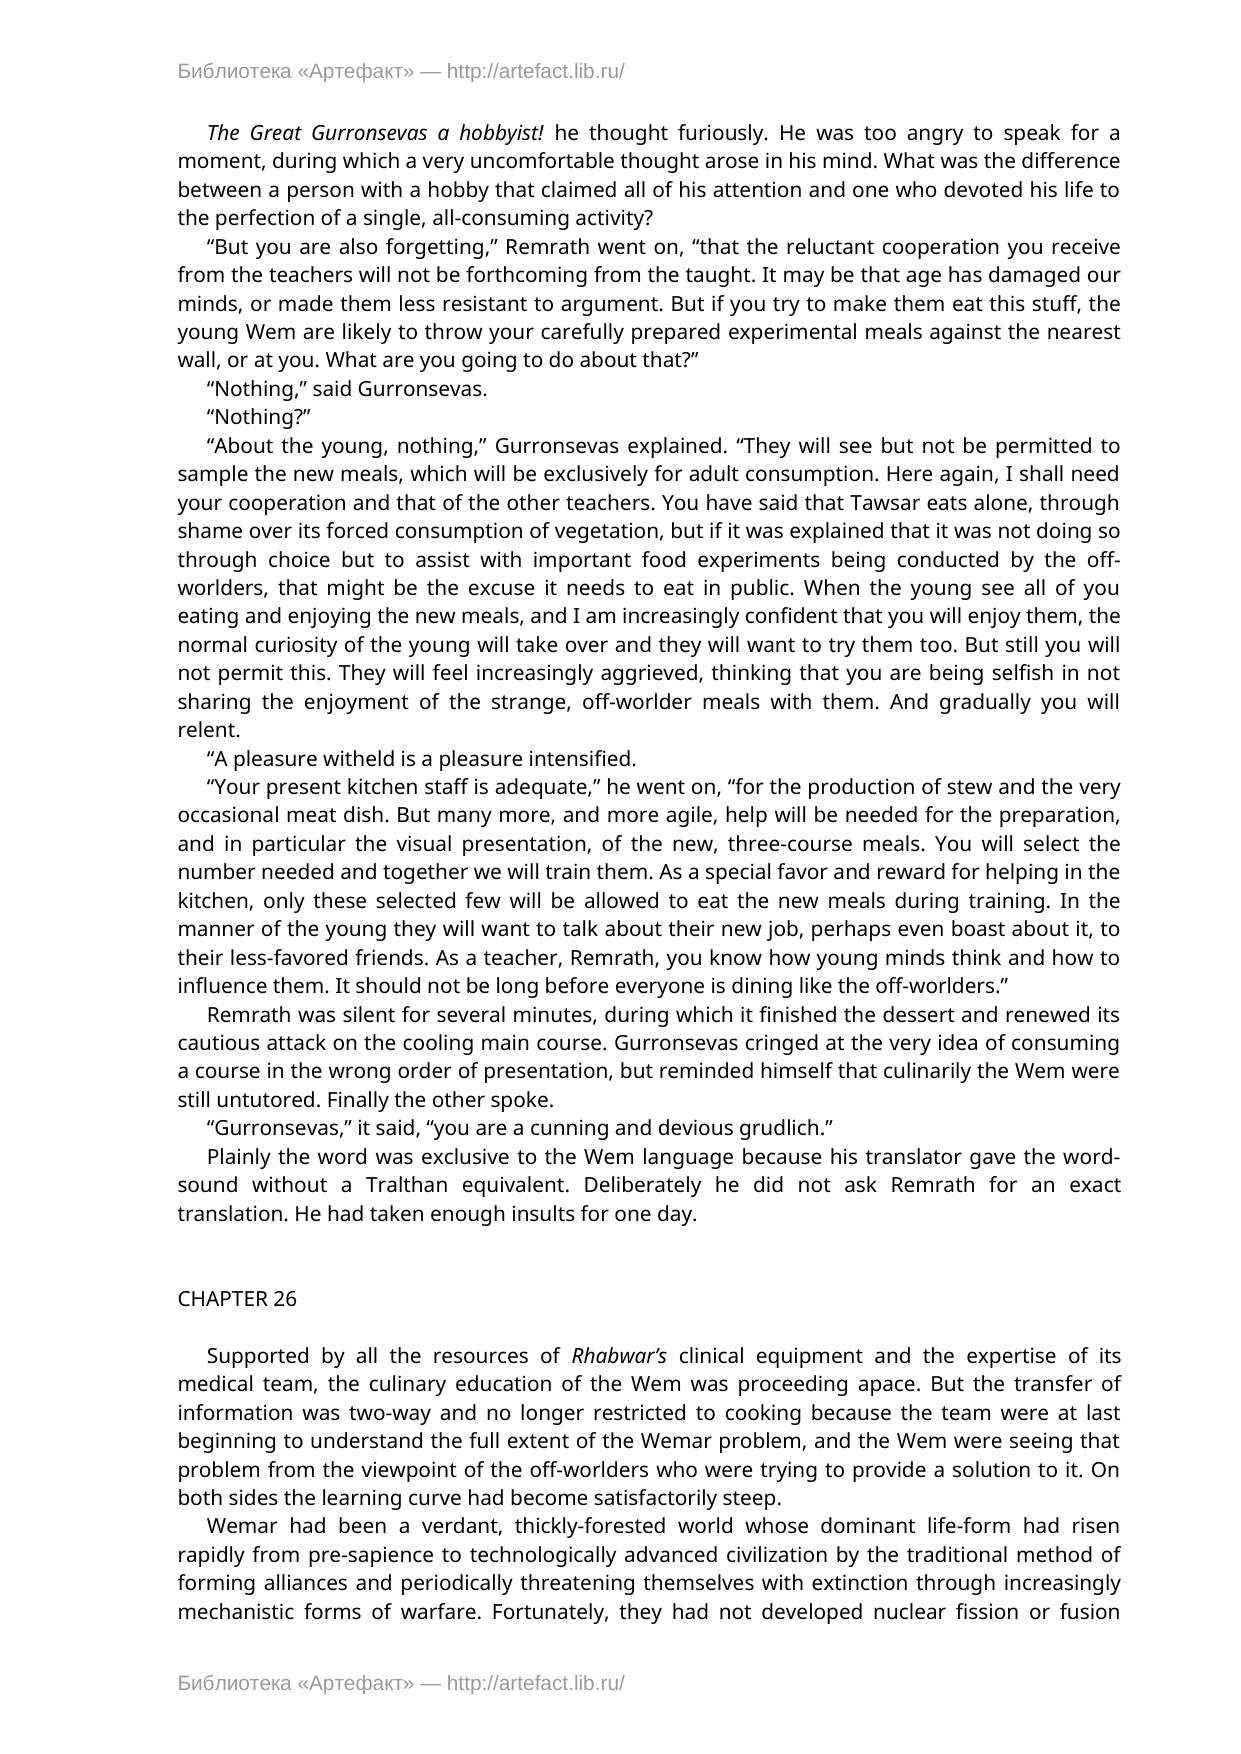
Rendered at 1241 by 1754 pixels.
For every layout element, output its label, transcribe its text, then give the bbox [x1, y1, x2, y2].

text “About the young, nothing,” Gurronsevas explained. “They will see but not be permitted to sample the new meals, which will be exclusively for adult consumption. Here again, I shall need your cooperation and that of the other teachers. You have said that Tawsar eats alone, through shame over its forced consumption of vegetation, but if it was explained that it was not doing so through choice but to assist with important food experiments being conducted by the off-worlders, that might be the excuse it needs to eat in public. When the young see all of you eating and enjoying the new meals, and I am increasingly confident that you will enjoy them, the normal curiosity of the young will take over and they will want to try them too. But still you will not permit this. They will feel increasingly aggrieved, thinking that you are being selfish in not sharing the enjoyment of the strange, off-worlder meals with them. And gradually you will relent. [177, 431, 1122, 744]
text “Nothing?” [177, 402, 1122, 431]
text The Great Gurronsevas a hobbyist! he thought furiously. He was too angry to speak for a moment, during which a very uncomfortable thought arose in his mind. What was the difference between a person with a hobby that claimed all of his attention and one who devoted his life to the perfection of a single, all-consuming activity? [177, 118, 1122, 232]
subtitle CHAPTER 26 [177, 1284, 1122, 1312]
text “Nothing,” said Gurronsevas. [177, 374, 1122, 402]
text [177, 1512, 1122, 1625]
text Supported by all the resources of Rhabwar’s clinical equipment and the expertise of its medical team, the culinary education of the Wem was proceeding apace. But the transfer of information was two-way and no longer restricted to cooking because the team were at last beginning to understand the full extent of the Wemar problem, and the Wem were seeing that problem from the viewpoint of the off-worlders who were trying to provide a solution to it. On both sides the learning curve had become satisfactorily steep. [177, 1341, 1122, 1512]
text Remrath was silent for several minutes, during which it finished the dessert and renewed its cautious attack on the cooling main course. Gurronsevas cringed at the very idea of consuming a course in the wrong order of presentation, but reminded himself that culinarily the Wem were still untutored. Finally the other spoke. [177, 1000, 1122, 1113]
text “Gurronsevas,” it said, “you are a cunning and devious grudlich.” [177, 1113, 1122, 1142]
text “A pleasure witheld is a pleasure intensified. [177, 744, 1122, 772]
text Plainly the word was exclusive to the Wem language because his translator gave the word-sound without a Tralthan equivalent. Deliberately he did not ask Remrath for an exact translation. He had taken enough insults for one day. [177, 1142, 1122, 1227]
text “But you are also forgetting,” Remrath went on, “that the reluctant cooperation you receive from the teachers will not be forthcoming from the taught. It may be that age has damaged our minds, or made them less resistant to argument. But if you try to make them eat this stuff, the young Wem are likely to throw your carefully prepared experimental meals against the nearest wall, or at you. What are you going to do about that?” [177, 232, 1122, 374]
text “Your present kitchen staff is adequate,” he went on, “for the production of stew and the very occasional meat dish. But many more, and more agile, help will be needed for the preparation, and in particular the visual presentation, of the new, three-course meals. You will select the number needed and together we will train them. As a special favor and reward for helping in the kitchen, only these selected few will be allowed to eat the new meals during training. In the manner of the young they will want to talk about their new job, perhaps even boast about it, to their less-favored friends. As a teacher, Remrath, you know how young minds think and how to influence them. It should not be long before everyone is dining like the off-worlders.” [177, 772, 1122, 1000]
